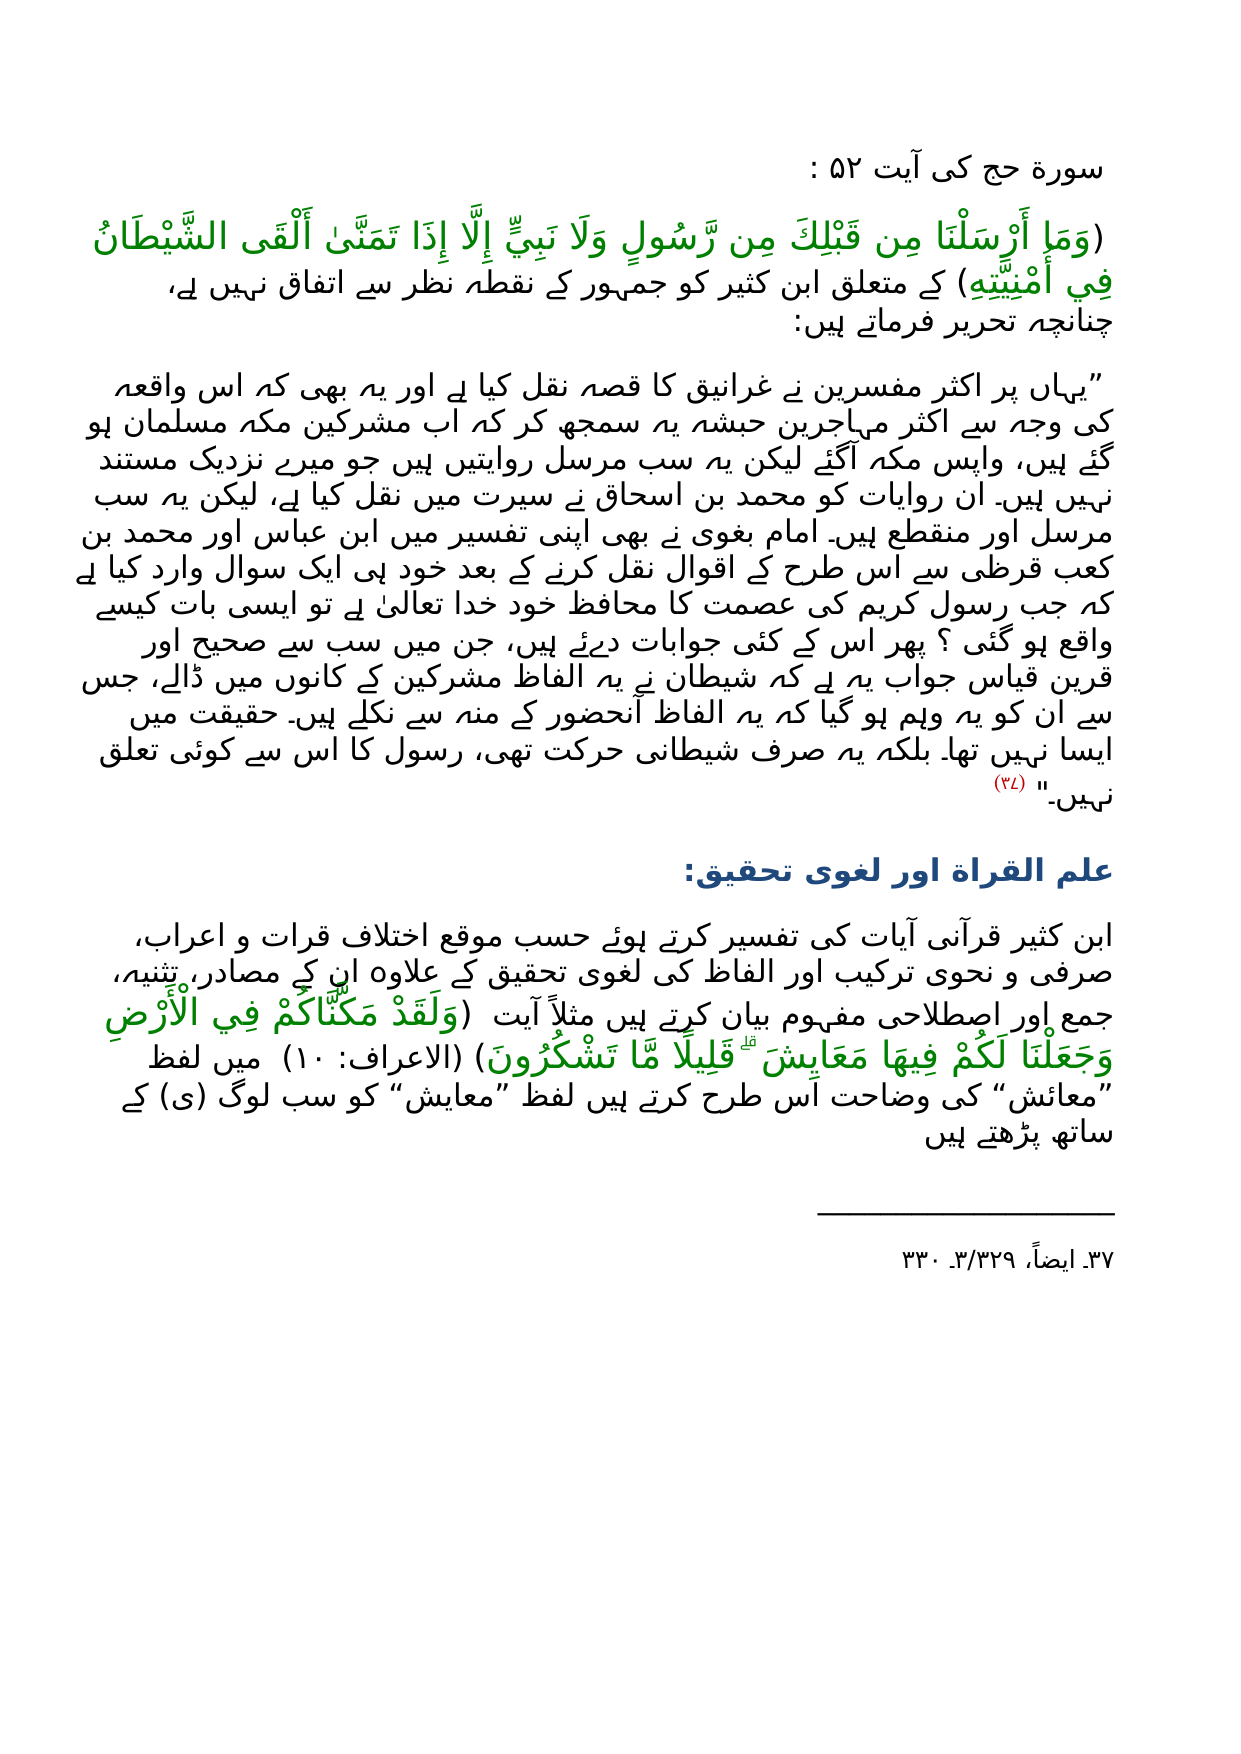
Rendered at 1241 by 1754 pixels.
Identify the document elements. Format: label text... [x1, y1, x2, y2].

text ابن کثیر قرآنی آیات کی تفسیر کرتے ہوئے حسب موقع اختلاف قرات و اعراب، صرفی و نحوی ترکیب اور الفاظ کی لغوی تحقیق کے علاوہ ان کے مصادر، تثنیہ، جمع اور اصطلاحی مفہوم بیان کرتے ہیں مثلاً آیت (وَلَقَدْ مَكَّنَّاكُمْ فِي الْأَرْضِ وَجَعَلْنَا لَكُمْ فِيهَا مَعَايِشَ ۗ قَلِيلًا مَّا تَشْكُرُونَ) (الاعراف: ۱۰) میں لفظ ”معائش“ کی وضاحت اس طرح کرتے ہیں لفظ ”معایش“ کو سب لوگ (ی) کے ساتھ پڑھتے ہیں [72, 917, 1114, 1150]
text سورة حج کی آیت ۵۲ : [72, 149, 1114, 186]
text ۳۷۔ ایضاً، ۳/۳۲۹۔ ۳۳۰ [72, 1245, 1114, 1274]
subtitle علم القراة اور لغوی تحقیق: [72, 852, 1114, 888]
text ___________________ [72, 1179, 1114, 1216]
text ”یہاں پر اکثر مفسرین نے غرانیق کا قصہ نقل کیا ہے اور یہ بھی کہ اس واقعہ کی وجہ سے اکثر مہاجرین حبشہ یہ سمجھ کر کہ اب مشرکین مکہ مسلمان ہو گئے ہیں، واپس مکہ آگئے لیکن یہ سب مرسل روایتیں ہیں جو میرے نزدیک مستند نہیں ہیں۔ ان روایات کو محمد بن اسحاق نے سیرت میں نقل کیا ہے، لیکن یہ سب مرسل اور منقطع ہیں۔ امام بغوی نے بھی اپنی تفسیر میں ابن عباس اور محمد بن کعب قرظی سے اس طرح کے اقوال نقل کرنے کے بعد خود ہی ایک سوال وارد کیا ہے کہ جب رسول کریم کی عصمت کا محافظ خود خدا تعالیٰ ہے تو ایسی بات کیسے واقع ہو گئی ؟ پھر اس کے کئی جوابات دےئے ہیں، جن میں سب سے صحیح اور قرین قیاس جواب یہ ہے کہ شیطان نے یہ الفاظ مشرکین کے کانوں میں ڈالے، جس سے ان کو یہ وہم ہو گیا کہ یہ الفاظ آنحضور کے منہ سے نکلے ہیں۔ حقیقت میں ایسا نہیں تھا۔ بلکہ یہ صرف شیطانی حرکت تھی، رسول کا اس سے کوئی تعلق نہیں۔" (۳۷) [72, 367, 1114, 823]
text (وَمَا أَرْسَلْنَا مِن قَبْلِكَ مِن رَّسُولٍ وَلَا نَبِيٍّ إِلَّا إِذَا تَمَنَّىٰ أَلْقَى الشَّيْطَانُ فِي أُمْنِيَّتِهِ) کے متعلق ابن کثیر کو جمہور کے نقطہ نظر سے اتفاق نہیں ہے، چنانچہ تحریر فرماتے ہیں: [72, 215, 1114, 338]
